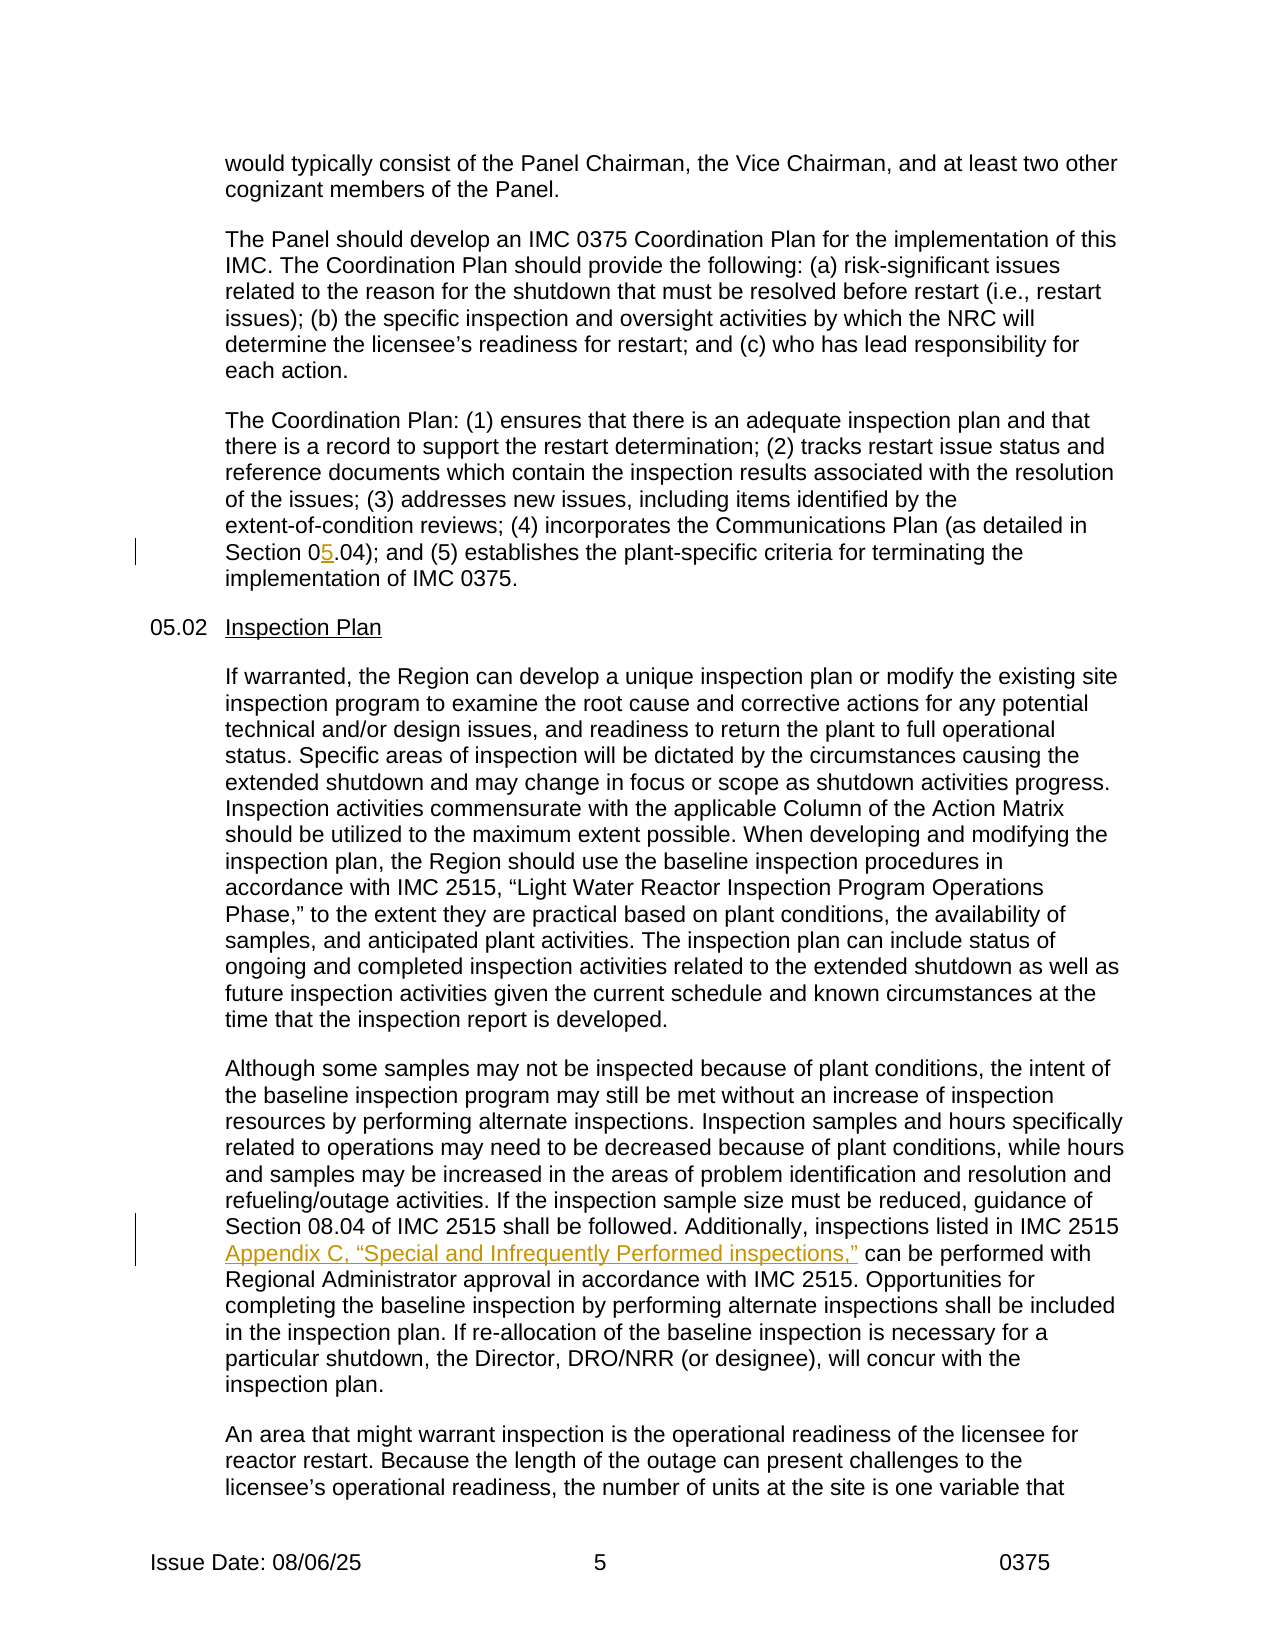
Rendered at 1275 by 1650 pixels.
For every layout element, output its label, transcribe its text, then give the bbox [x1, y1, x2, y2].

subtitle 05.02 Inspection Plan [150, 614, 1125, 640]
text The Coordination Plan: (1) ensures that there is an adequate inspection plan and that there is a record to support the restart determination; (2) tracks restart issue status and reference documents which contain the inspection results associated with the resolution of the issues; (3) addresses new issues, including items identified by the extent-of-condition reviews; (4) incorporates the Communications Plan (as detailed in Section 0.04); and (5) establishes the plant-specific criteria for terminating the implementation of IMC 0375. [225, 407, 1125, 591]
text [225, 1421, 1125, 1500]
text If warranted, the Region can develop a unique inspection plan or modify the existing site inspection program to examine the root cause and corrective actions for any potential technical and/or design issues, and readiness to return the plant to full operational status. Specific areas of inspection will be dictated by the circumstances causing the extended shutdown and may change in focus or scope as shutdown activities progress. Inspection activities commensurate with the applicable Column of the Action Matrix should be utilized to the maximum extent possible. When developing and modifying the inspection plan, the Region should use the baseline inspection procedures in accordance with IMC 2515, “Light Water Reactor Inspection Program Operations Phase,” to the extent they are practical based on plant conditions, the availability of samples, and anticipated plant activities. The inspection plan can include status of ongoing and completed inspection activities related to the extended shutdown as well as future inspection activities given the current schedule and known circumstances at the time that the inspection report is developed. [225, 663, 1125, 1032]
text Although some samples may not be inspected because of plant conditions, the intent of the baseline inspection program may still be met without an increase of inspection resources by performing alternate inspections. Inspection samples and hours specifically related to operations may need to be decreased because of plant conditions, while hours and samples may be increased in the areas of problem identification and resolution and refueling/outage activities. If the inspection sample size must be reduced, guidance of Section 08.04 of IMC 2515 shall be followed. Additionally, inspections listed in IMC 2515 can be performed with Regional Administrator approval in accordance with IMC 2515. Opportunities for completing the baseline inspection by performing alternate inspections shall be included in the inspection plan. If re-allocation of the baseline inspection is necessary for a particular shutdown, the Director, DRO/NRR (or designee), will concur with the inspection plan. [225, 1055, 1125, 1398]
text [225, 150, 1125, 203]
text The Panel should develop an IMC 0375 Coordination Plan for the implementation of this IMC. The Coordination Plan should provide the following: (a) risk-significant issues related to the reason for the shutdown that must be resolved before restart (i.e., restart issues); (b) the specific inspection and oversight activities by which the NRC will determine the licensee’s readiness for restart; and (c) who has lead responsibility for each action. [225, 226, 1125, 384]
